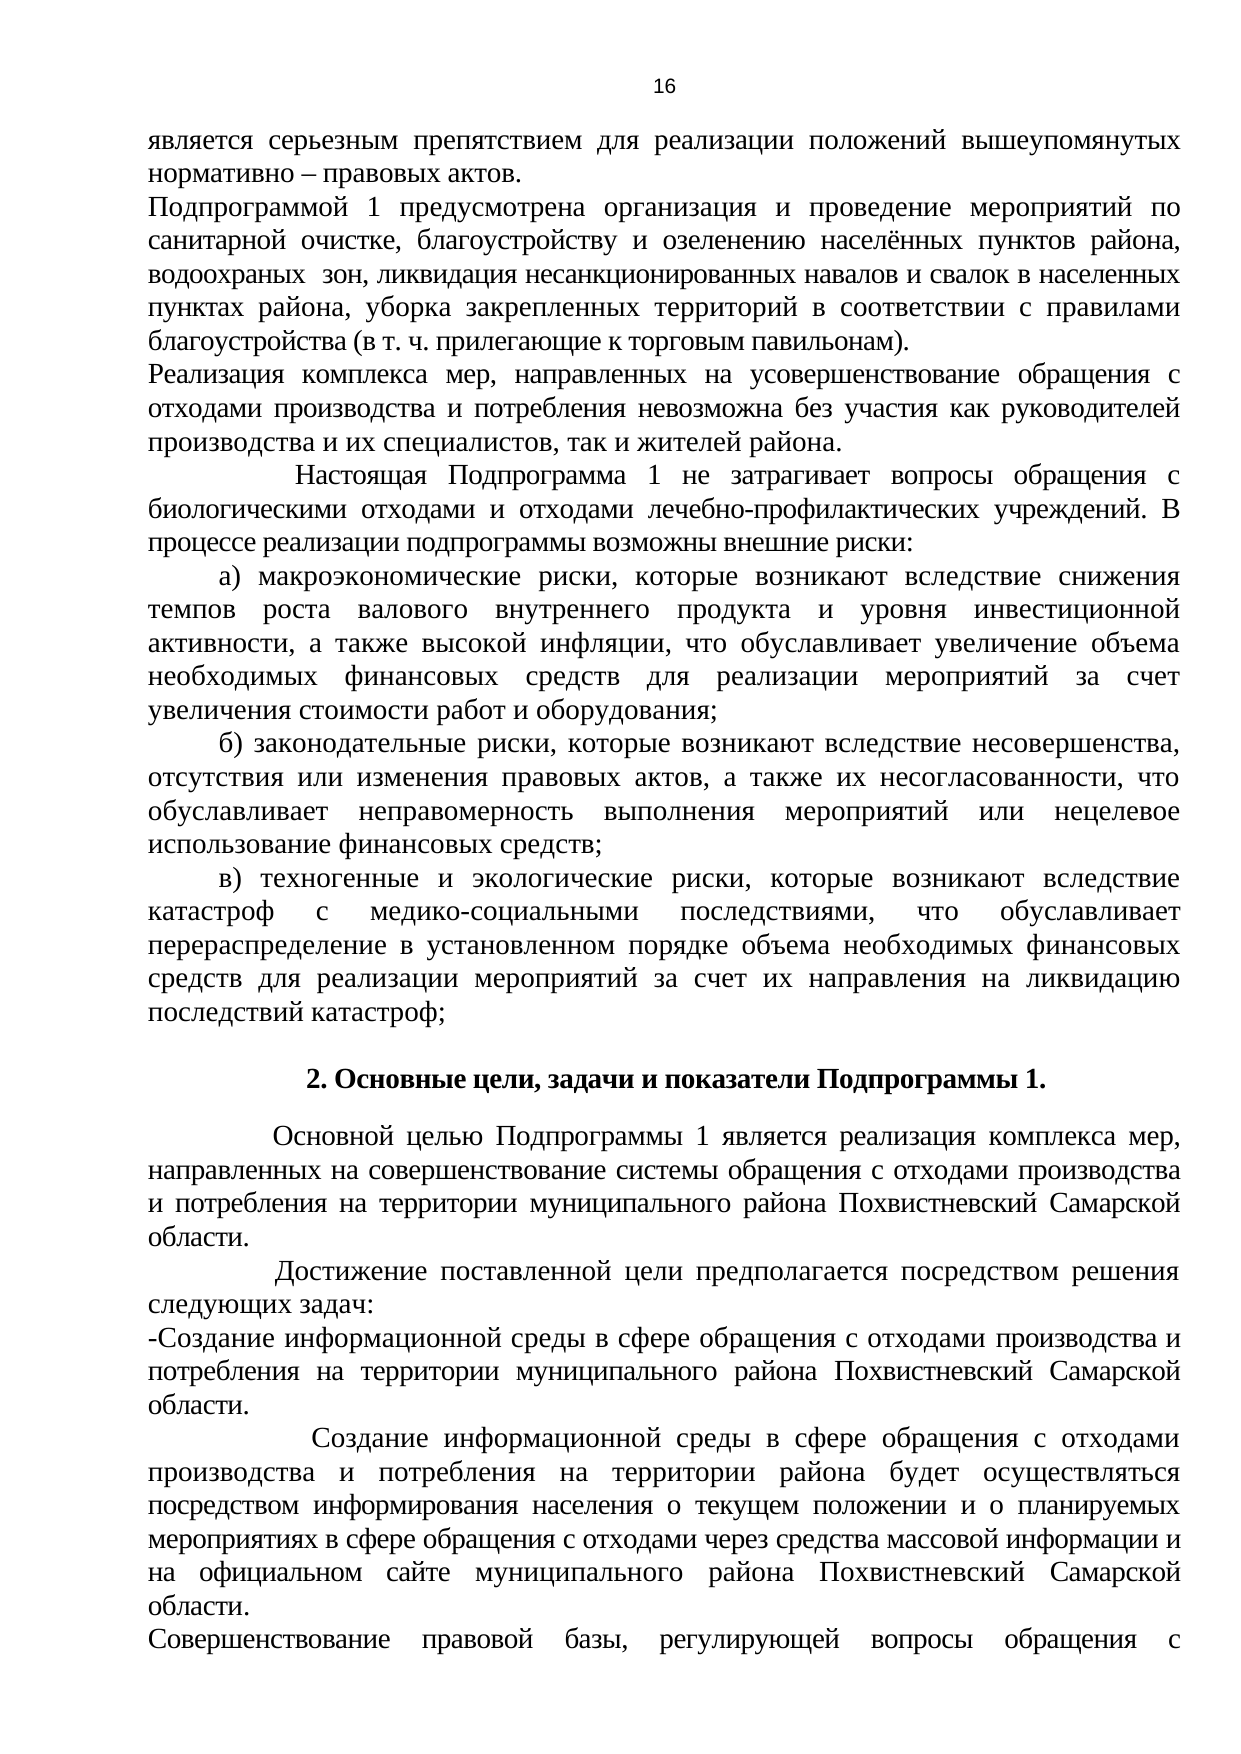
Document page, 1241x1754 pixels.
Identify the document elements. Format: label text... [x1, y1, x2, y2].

text Создание информационной среды в сфере обращения с отходами производства и потребления на территории района будет осуществляться посредством информирования населения о текущем положении и о планируемых мероприятиях в сфере обращения с отходами через средства массовой информации и на официальном сайте муниципального района Похвистневский Самарской области. [148, 1420, 1181, 1622]
text б) законодательные риски, которые возникают вследствие несовершенства, отсутствия или изменения правовых актов, а также их несогласованности, что обуславливает неправомерность выполнения мероприятий или нецелевое использование финансовых средств; [148, 726, 1181, 860]
text Реализация комплекса мер, направленных на усовершенствование обращения с отходами производства и потребления невозможна без участия как руководителей производства и их специалистов, так и жителей района. [148, 357, 1181, 457]
text в) техногенные и экологические риски, которые возникают вследствие катастроф с медико-социальными последствиями, что обуславливает перераспределение в установленном порядке объема необходимых финансовых средств для реализации мероприятий за счет их направления на ликвидацию последствий катастроф; [148, 860, 1181, 1027]
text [148, 1622, 1181, 1655]
text Подпрограммой 1 предусмотрена организация и проведение мероприятий по санитарной очистке, благоустройству и озеленению населённых пунктов района, водоохраных зон, ликвидация несанкционированных навалов и свалок в населенных пунктах района, уборка закрепленных территорий в соответствии с правилами благоустройства (в т. ч. прилегающие к торговым павильонам). [148, 189, 1181, 357]
text Основной целью Подпрограммы 1 является реализация комплекса мер, направленных на совершенствование системы обращения с отходами производства и потребления на территории муниципального района Похвистневский Самарской области. [148, 1118, 1181, 1253]
text -Создание информационной среды в сфере обращения с отходами производства и потребления на территории муниципального района Похвистневский Самарской области. [148, 1320, 1181, 1420]
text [148, 122, 1181, 189]
text 2. Основные цели, задачи и показатели Подпрограммы 1. [148, 1061, 1181, 1094]
text Настоящая Подпрограмма 1 не затрагивает вопросы обращения с биологическими отходами и отходами лечебно-профилактических учреждений. В процессе реализации подпрограммы возможны внешние риски: [148, 457, 1181, 558]
text Достижение поставленной цели предполагается посредством решения следующих задач: [148, 1253, 1181, 1320]
text а) макроэкономические риски, которые возникают вследствие снижения темпов роста валового внутреннего продукта и уровня инвестиционной активности, а также высокой инфляции, что обуславливает увеличение объема необходимых финансовых средств для реализации мероприятий за счет увеличения стоимости работ и оборудования; [148, 558, 1181, 726]
